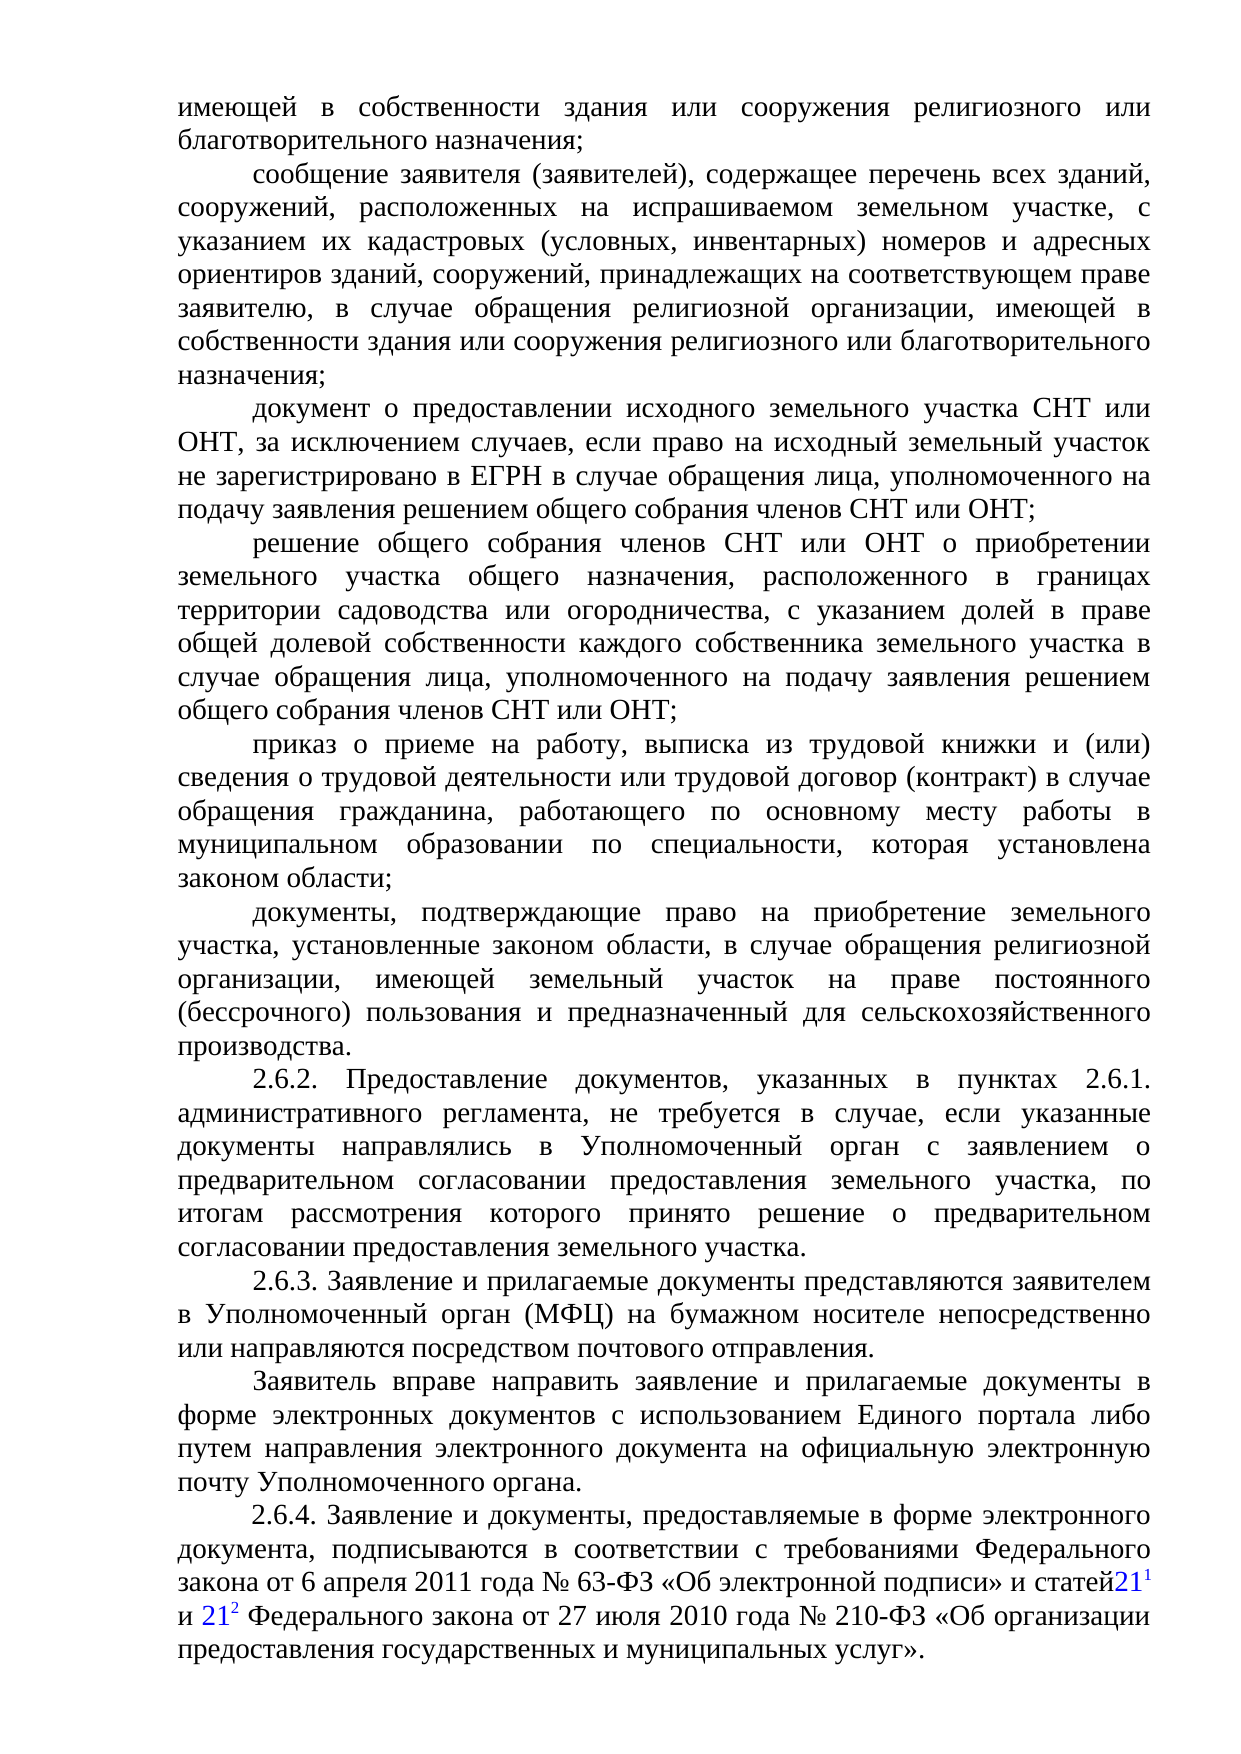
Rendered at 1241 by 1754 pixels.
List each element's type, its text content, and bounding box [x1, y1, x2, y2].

text 2.6.2. Предоставление документов, указанных в пунктах 2.6.1. административного регламента, не требуется в случае, если указанные документы направлялись в Уполномоченный орган с заявлением о предварительном согласовании предоставления земельного участка, по итогам рассмотрения которого принято решение о предварительном согласовании предоставления земельного участка. [177, 1061, 1152, 1263]
text Заявитель вправе направить заявление и прилагаемые документы в форме электронных документов с использованием Единого портала либо путем направления электронного документа на официальную электронную почту Уполномоченного органа. [177, 1363, 1152, 1497]
text решение общего собрания членов СНТ или ОНТ о приобретении земельного участка общего назначения, расположенного в границах территории садоводства или огородничества, с указанием долей в праве общей долевой собственности каждого собственника земельного участка в случае обращения лица, уполномоченного на подачу заявления решением общего собрания членов СНТ или ОНТ; [177, 525, 1152, 726]
text 2.6.3. Заявление и прилагаемые документы представляются заявителем в Уполномоченный орган (МФЦ) на бумажном носителе непосредственно или направляются посредством почтового отправления. [177, 1263, 1152, 1363]
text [177, 89, 1152, 156]
text приказ о приеме на работу, выписка из трудовой книжки и (или) сведения о трудовой деятельности или трудовой договор (контракт) в случае обращения гражданина, работающего по основному месту работы в муниципальном образовании по специальности, которая установлена законом области; [177, 726, 1152, 894]
text сообщение заявителя (заявителей), содержащее перечень всех зданий, сооружений, расположенных на испрашиваемом земельном участке, с указанием их кадастровых (условных, инвентарных) номеров и адресных ориентиров зданий, сооружений, принадлежащих на соответствующем праве заявителю, в случае обращения религиозной организации, имеющей в собственности здания или сооружения религиозного или благотворительного назначения; [177, 156, 1152, 391]
text документ о предоставлении исходного земельного участка СНТ или ОНТ, за исключением случаев, если право на исходный земельный участок не зарегистрировано в ЕГРН в случае обращения лица, уполномоченного на подачу заявления решением общего собрания членов СНТ или ОНТ; [177, 391, 1152, 525]
text 2.6.4. Заявление и документы, предоставляемые в форме электронного документа, подписываются в соответствии с требованиями Федерального закона от 6 апреля 2011 года № 63-ФЗ «Об электронной подписи» и статей211 и 212 Федерального закона от 27 июля 2010 года № 210-ФЗ «Об организации предоставления государственных и муниципальных услуг». [177, 1497, 1152, 1665]
text документы, подтверждающие право на приобретение земельного участка, установленные законом области, в случае обращения религиозной организации, имеющей земельный участок на праве постоянного (бессрочного) пользования и предназначенный для сельскохозяйственного производства. [177, 894, 1152, 1061]
